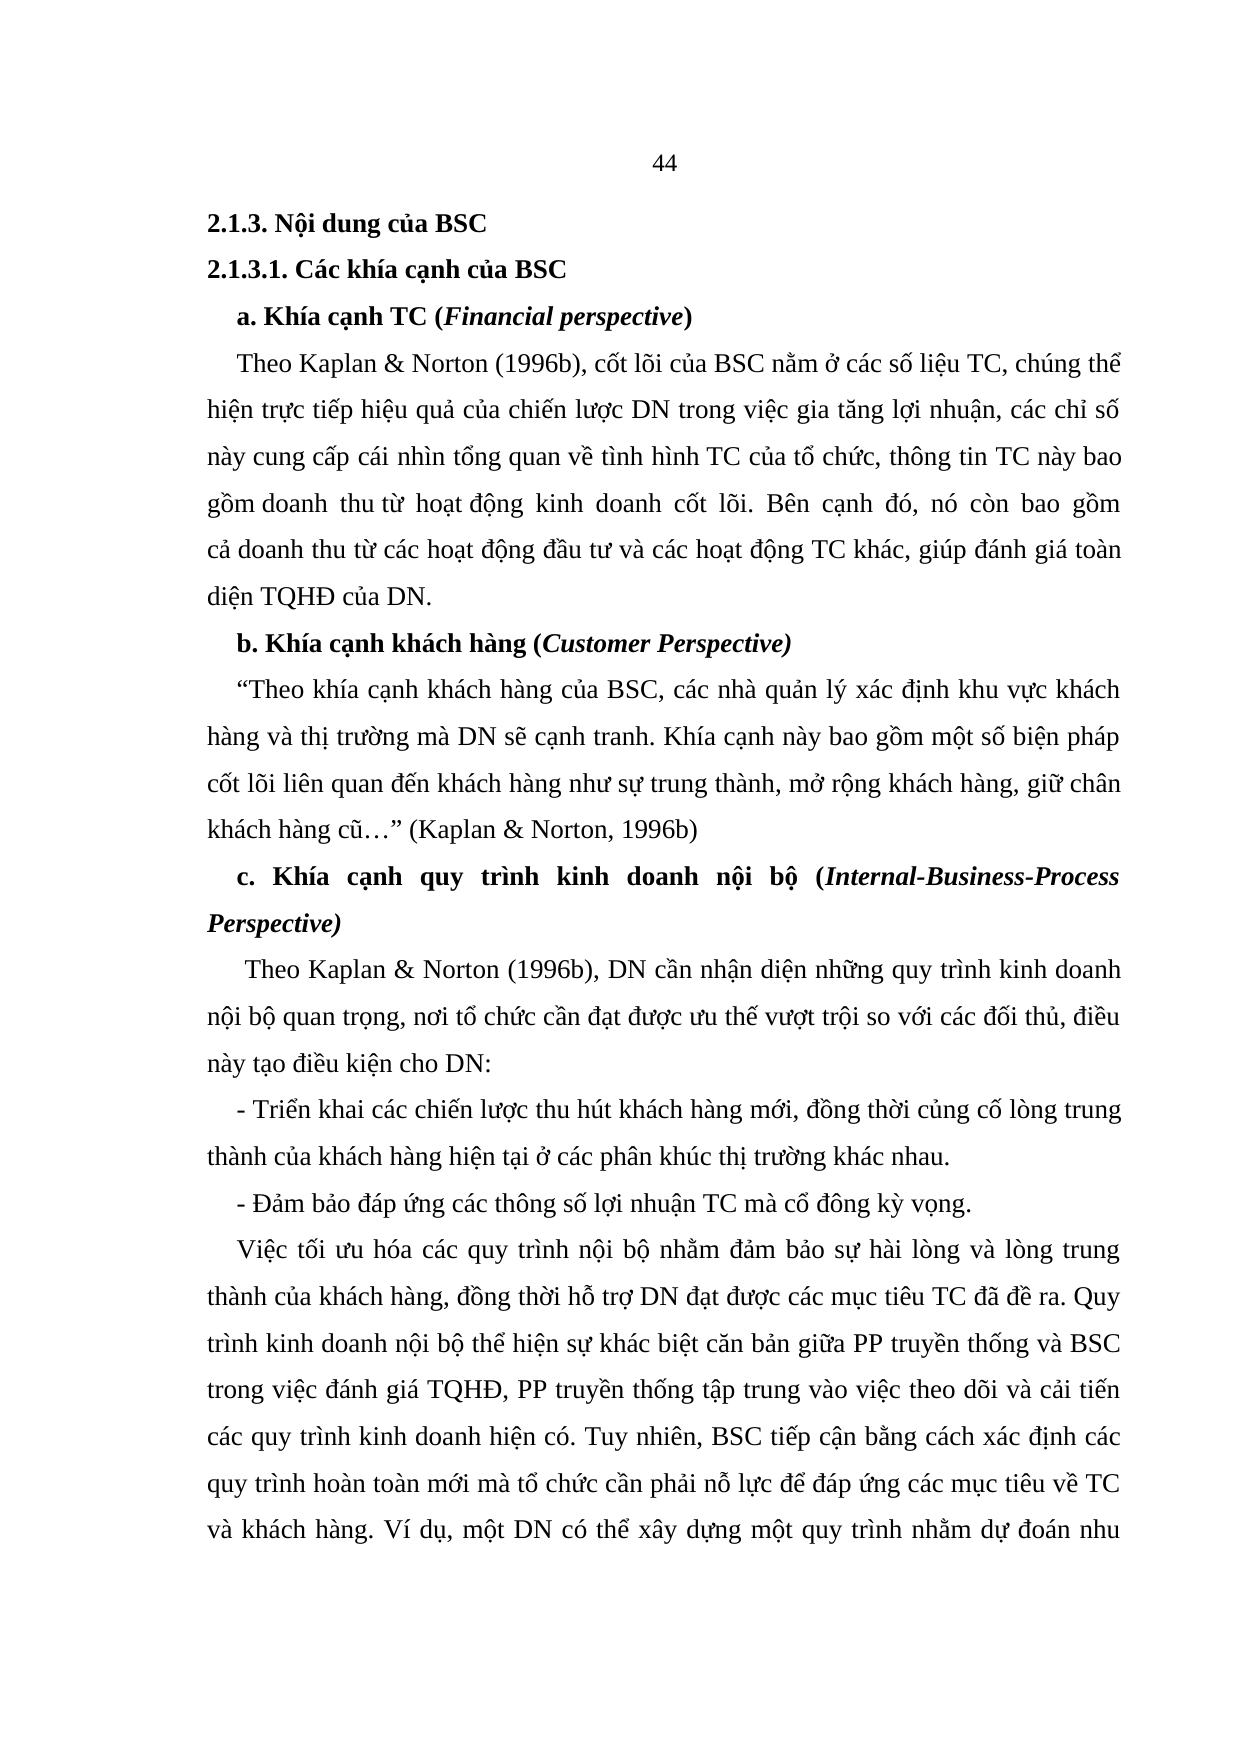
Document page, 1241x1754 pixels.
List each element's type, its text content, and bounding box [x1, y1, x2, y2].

text b. Khía cạnh khách hàng (Customer Perspective) [207, 627, 1122, 658]
text - Triển khai các chiến lược thu hút khách hàng mới, đồng thời củng cố lòng trung thành của khách hàng hiện tại ở các phân khúc thị trường khác nhau. [207, 1093, 1122, 1171]
text - Đảm bảo đáp ứng các thông số lợi nhuận TC mà cổ đông kỳ vọng. [207, 1187, 1122, 1218]
text 2.1.3.1. Các khía cạnh của BSC [207, 253, 1122, 284]
subtitle 2.1.3. Nội dung của BSC [207, 207, 1122, 238]
text Theo Kaplan & Norton (1996b), DN cần nhận diện những quy trình kinh doanh nội bộ quan trọng, nơi tổ chức cần đạt được ưu thế vượt trội so với các đối thủ, điều này tạo điều kiện cho DN: [207, 953, 1122, 1078]
text a. Khía cạnh TC (Financial perspective) [207, 300, 1122, 331]
text c. Khía cạnh quy trình kinh doanh nội bộ (Internal-Business-Process Perspective) [207, 860, 1122, 938]
text “Theo khía cạnh khách hàng của BSC, các nhà quản lý xác định khu vực khách hàng và thị trường mà DN sẽ cạnh tranh. Khía cạnh này bao gồm một số biện pháp cốt lõi liên quan đến khách hàng như sự trung thành, mở rộng khách hàng, giữ chân khách hàng cũ…” (Kaplan & Norton, 1996b) [207, 673, 1122, 844]
text Theo Kaplan & Norton (1996b), cốt lõi của BSC nằm ở các số liệu TC, chúng thể hiện trực tiếp hiệu quả của chiến lược DN trong việc gia tăng lợi nhuận, các chỉ số này cung cấp cái nhìn tổng quan về tình hình TC của tổ chức, thông tin TC này bao gồm doanh thu từ hoạt động kinh doanh cốt lõi. Bên cạnh đó, nó còn bao gồm cả doanh thu từ các hoạt động đầu tư và các hoạt động TC khác, giúp đánh giá toàn diện TQHĐ của DN. [207, 347, 1122, 611]
